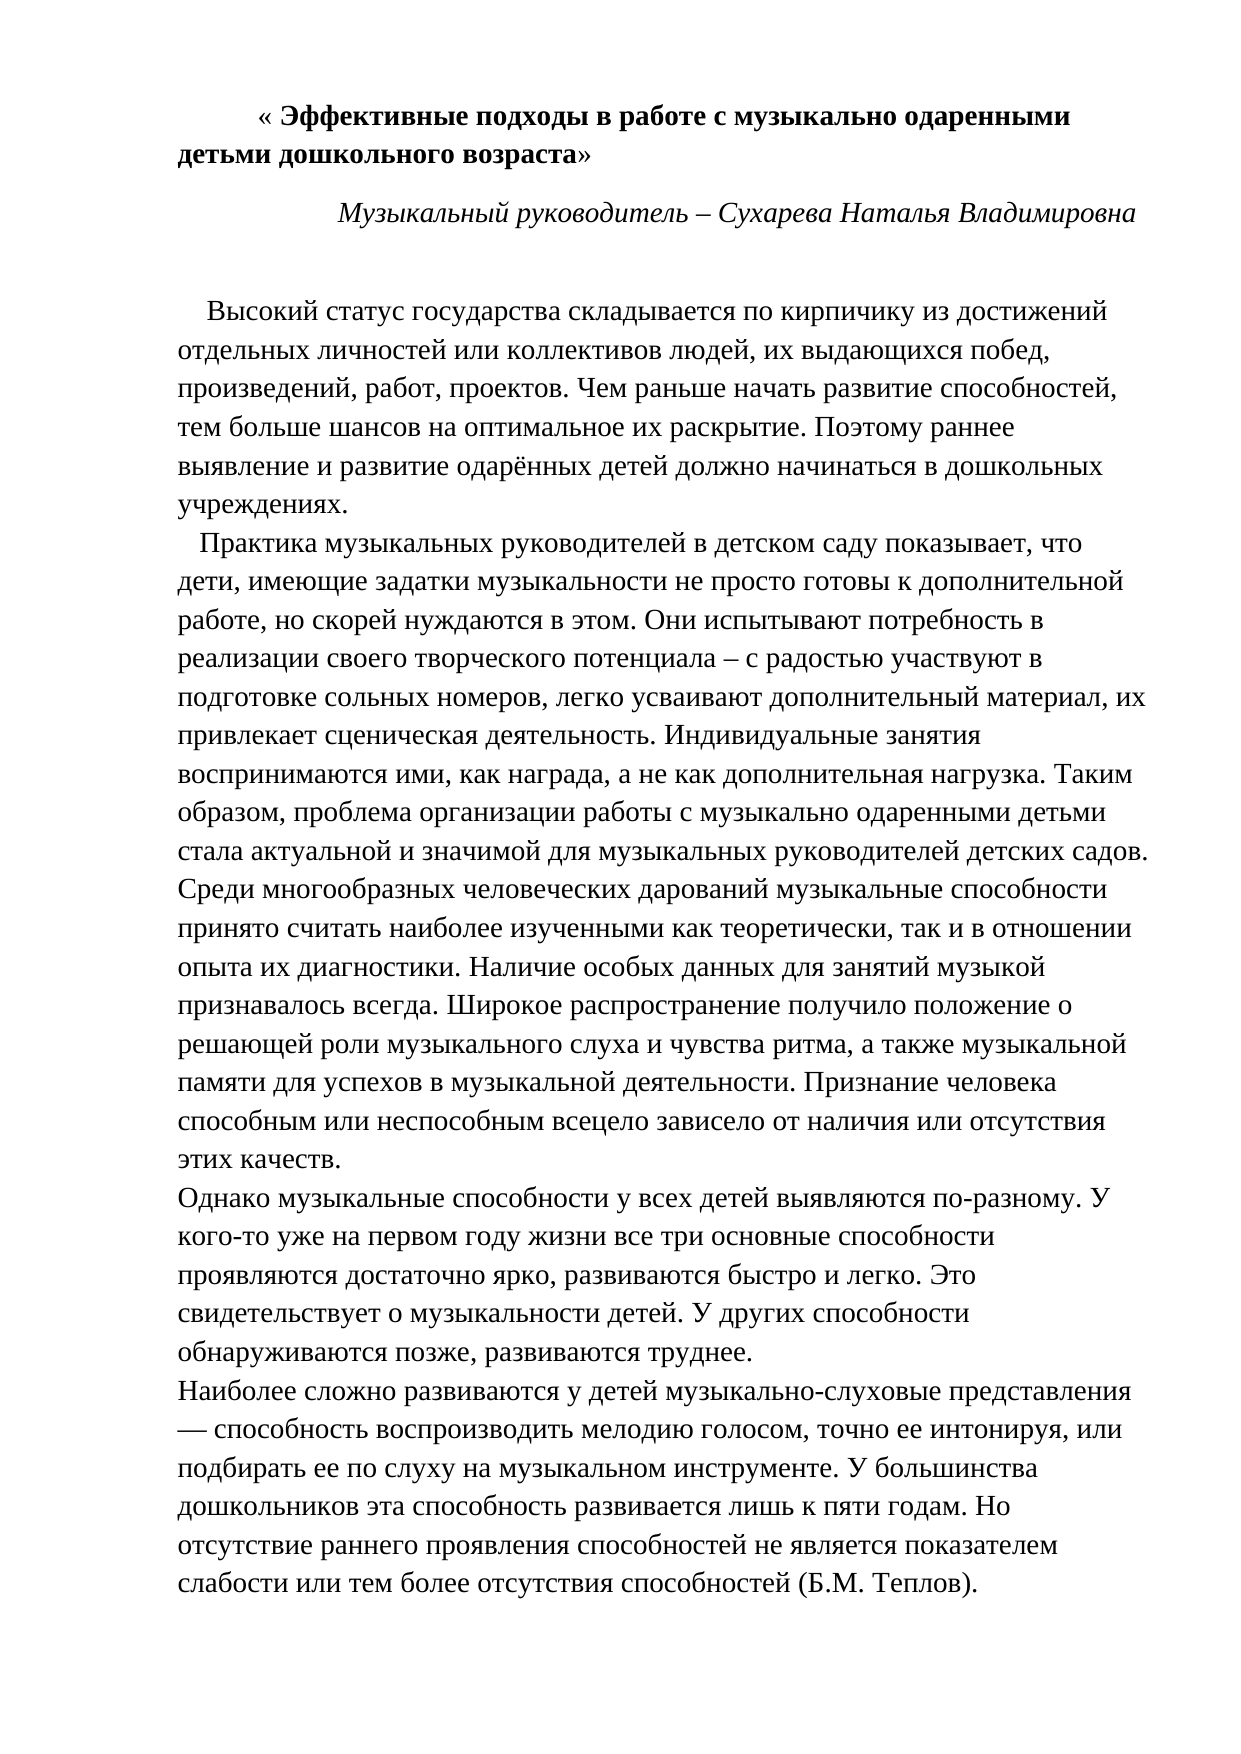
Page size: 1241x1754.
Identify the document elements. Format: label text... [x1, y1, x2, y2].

text Однако музыкальные способности у всех детей выявляются по-разному. У кого-то уже на первом году жизни все три основные способности проявляются достаточно ярко, развиваются быстро и легко. Это свидетельствует о музыкальности детей. У других способности обнаруживаются позже, развиваются труднее. [177, 1180, 1152, 1368]
text « Эффективные подходы в работе с музыкально одаренными детьми дошкольного возраста» [177, 59, 1152, 170]
text Практика музыкальных руководителей в детском саду показывает, что дети, имеющие задатки музыкальности не просто готовы к дополнительной работе, но скорей нуждаются в этом. Они испытывают потребность в реализации своего творческого потенциала – с радостью участвуют в подготовке сольных номеров, легко усваивают дополнительный материал, их привлекает сценическая деятельность. Индивидуальные занятия воспринимаются ими, как награда, а не как дополнительная нагрузка. Таким образом, проблема организации работы с музыкально одаренными детьми стала актуальной и значимой для музыкальных руководителей детских садов. Среди многообразных человеческих дарований музыкальные способности принято считать наиболее изученными как теоретически, так и в отношении опыта их диагностики. Наличие особых данных для занятий музыкой признавалось всегда. Широкое распространение получило положение о решающей роли музыкального слуха и чувства ритма, а также музыкальной памяти для успехов в музыкальной деятельности. Признание человека способным или неспособным всецело зависело от наличия или отсутствия этих качеств. [177, 525, 1152, 1175]
text Наиболее сложно развиваются у детей музыкально-слуховые представления — способность воспроизводить мелодию голосом, точно ее интонируя, или подбирать ее по слуху на музыкальном инструменте. У большинства дошкольников эта способность развивается лишь к пяти годам. Но отсутствие раннего проявления способностей не является показателем слабости или тем более отсутствия способностей (Б.М. Теплов). [177, 1373, 1152, 1599]
text Музыкальный руководитель – Сухарева Наталья Владимировна [177, 196, 1152, 229]
text Высокий статус государства складывается по кирпичику из достижений отдельных личностей или коллективов людей, их выдающихся побед, произведений, работ, проектов. Чем раньше начать развитие способностей, тем больше шансов на оптимальное их раскрытие. Поэтому раннее выявление и развитие одарённых детей должно начинаться в дошкольных учреждениях. [177, 255, 1152, 520]
